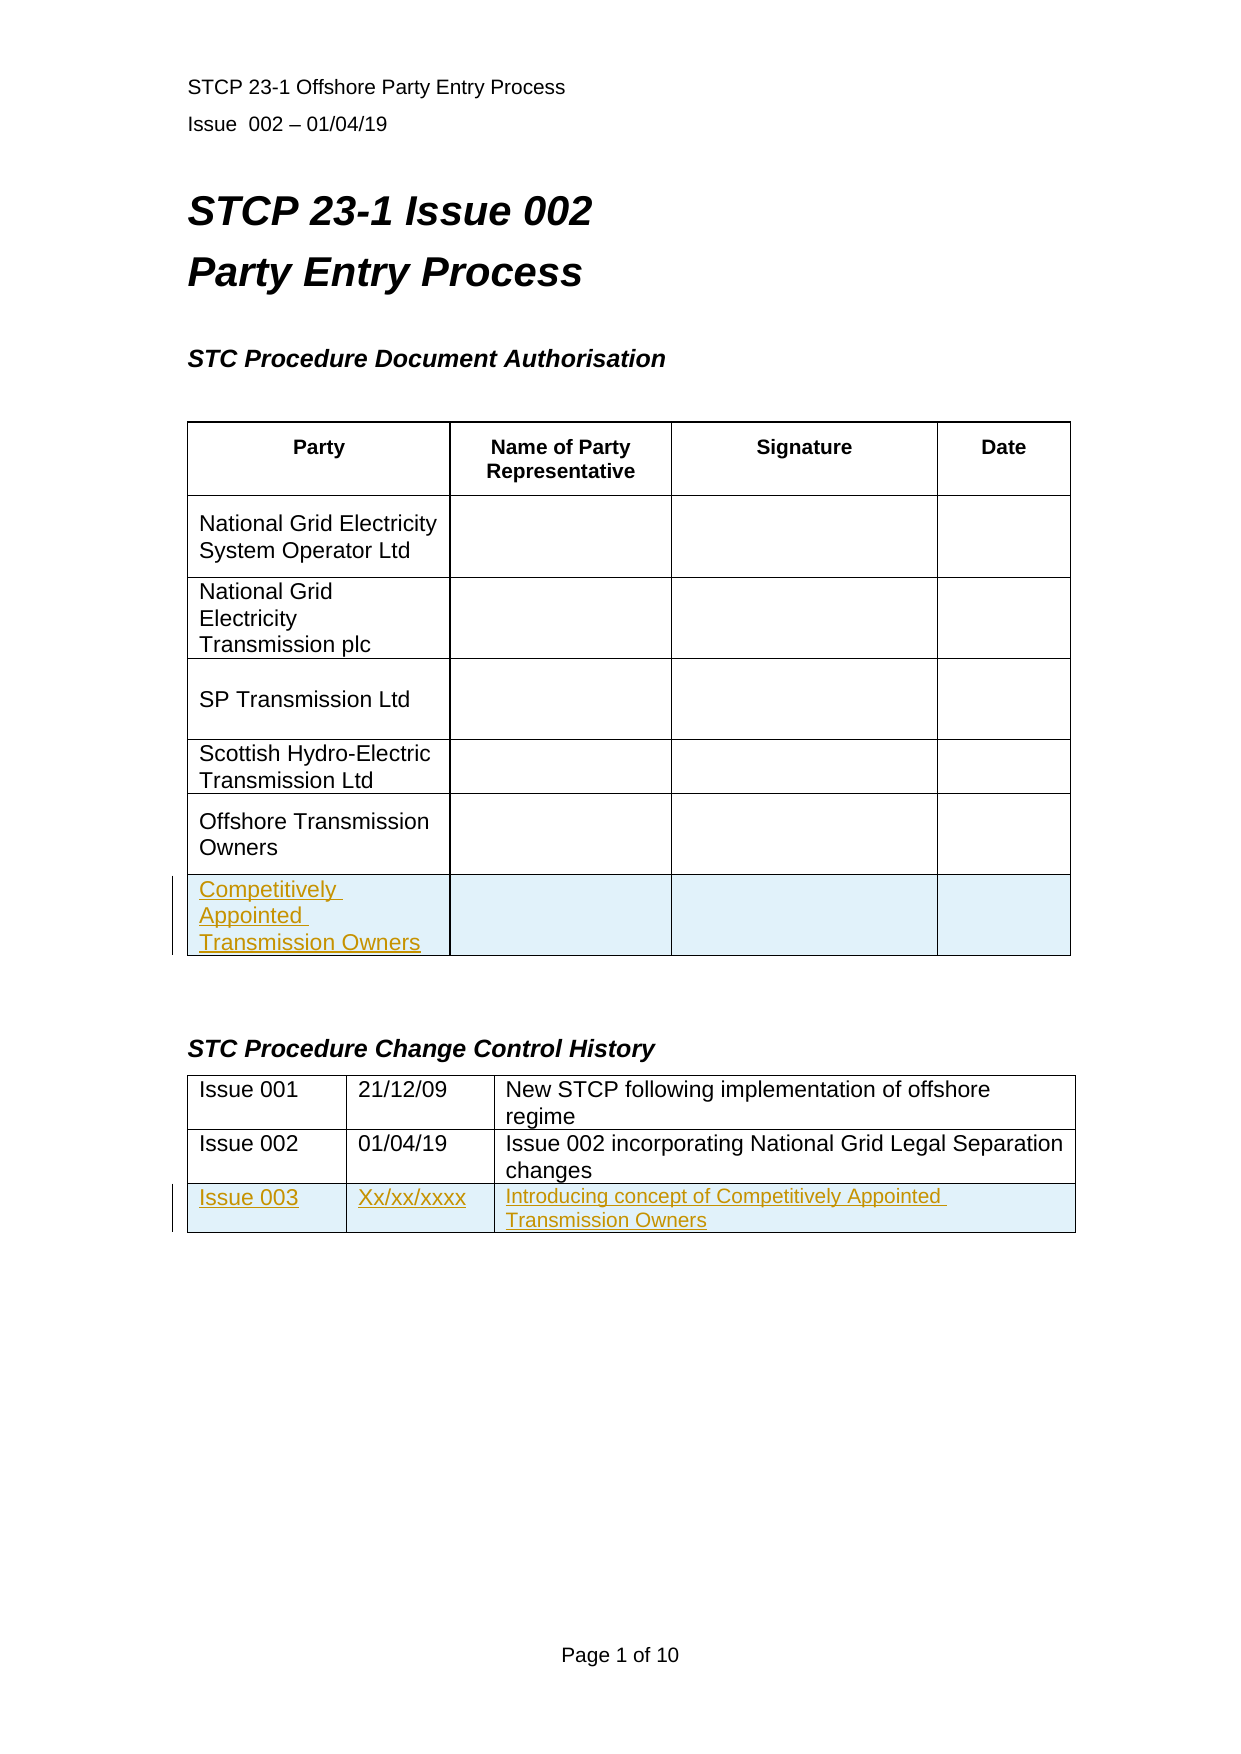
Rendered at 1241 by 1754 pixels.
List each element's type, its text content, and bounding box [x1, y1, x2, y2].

table_cell [938, 578, 1070, 658]
table_header New STCP following implementation of offshore regime [495, 1076, 1075, 1129]
subtitle Party Entry Process [187, 247, 1053, 295]
table_cell Issue 002 [188, 1130, 346, 1183]
table_cell National Grid Electricity Transmission plc [188, 578, 449, 658]
table_cell National Grid Electricity System Operator Ltd [188, 496, 449, 577]
table_header Name of Party Representative [451, 423, 671, 495]
table_cell Offshore Transmission Owners [188, 794, 449, 874]
table_cell [938, 659, 1070, 739]
table_cell SP Transmission Ltd [188, 659, 449, 739]
table_cell [672, 496, 937, 577]
table_cell [451, 740, 671, 793]
table_cell [451, 578, 671, 658]
table_header Issue 001 [188, 1076, 346, 1129]
table_header Date [938, 423, 1070, 495]
table_cell [451, 659, 671, 739]
subtitle STCP 23-1 Issue 002 [187, 186, 1053, 234]
table_header 21/12/09 [347, 1076, 494, 1129]
table_cell [938, 740, 1070, 793]
table_cell [672, 794, 937, 874]
table_cell [451, 794, 671, 874]
table_cell [938, 496, 1070, 577]
table_cell [451, 496, 671, 577]
table_cell [672, 740, 937, 793]
subtitle STC Procedure Document Authorisation [187, 344, 1053, 372]
table_cell 01/04/19 [347, 1130, 494, 1183]
table_cell [938, 794, 1070, 874]
table_cell [672, 659, 937, 739]
table_cell Scottish Hydro-Electric Transmission Ltd [188, 740, 449, 793]
table_cell [672, 578, 937, 658]
table_header Party [188, 423, 449, 495]
subtitle STC Procedure Change Control History [187, 1034, 1053, 1063]
table_header Signature [672, 423, 937, 495]
table_cell Issue 002 incorporating National Grid Legal Separation changes [495, 1130, 1075, 1183]
